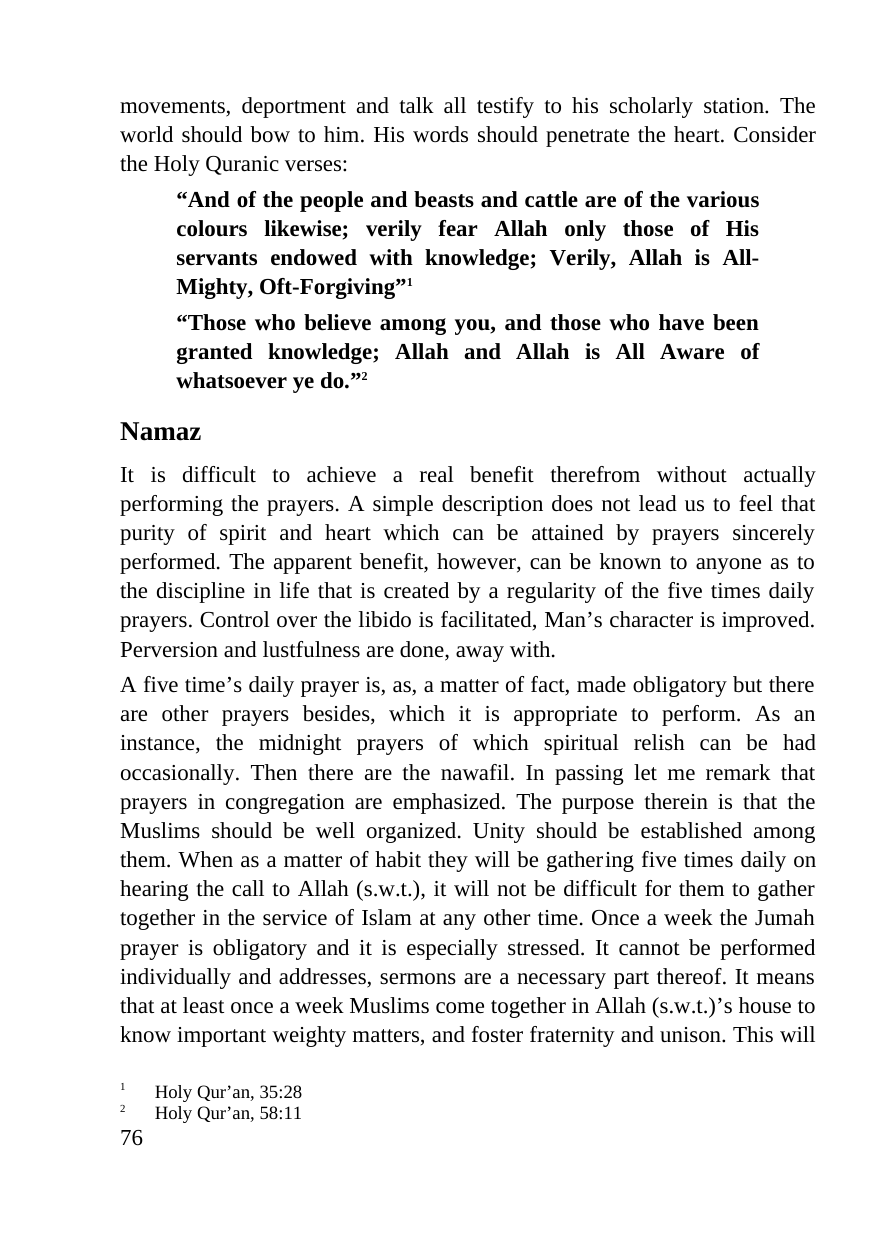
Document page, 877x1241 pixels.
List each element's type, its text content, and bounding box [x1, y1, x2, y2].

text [120, 90, 817, 177]
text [120, 669, 817, 1048]
text “Those who believe among you, and those who have been granted knowledge; Allah and Allah is All Aware of whatsoever ye do.” [176, 307, 760, 394]
text “And of the people and beasts and cattle are of the various colours likewise; verily fear Allah only those of His servants endowed with knowledge; Verily, Allah is All-Mighty, Oft-Forgiving” [176, 184, 760, 300]
subtitle Namaz [120, 415, 817, 446]
text It is difficult to achieve a real benefit therefrom without actually performing the prayers. A simple description does not lead us to feel that purity of spirit and heart which can be attained by prayers sincerely performed. The apparent benefit, however, can be known to anyone as to the discipline in life that is created by a regularity of the five times daily prayers. Control over the libido is facilitated, Man’s character is improved. Perversion and lustfulness are done, away with. [120, 459, 817, 663]
